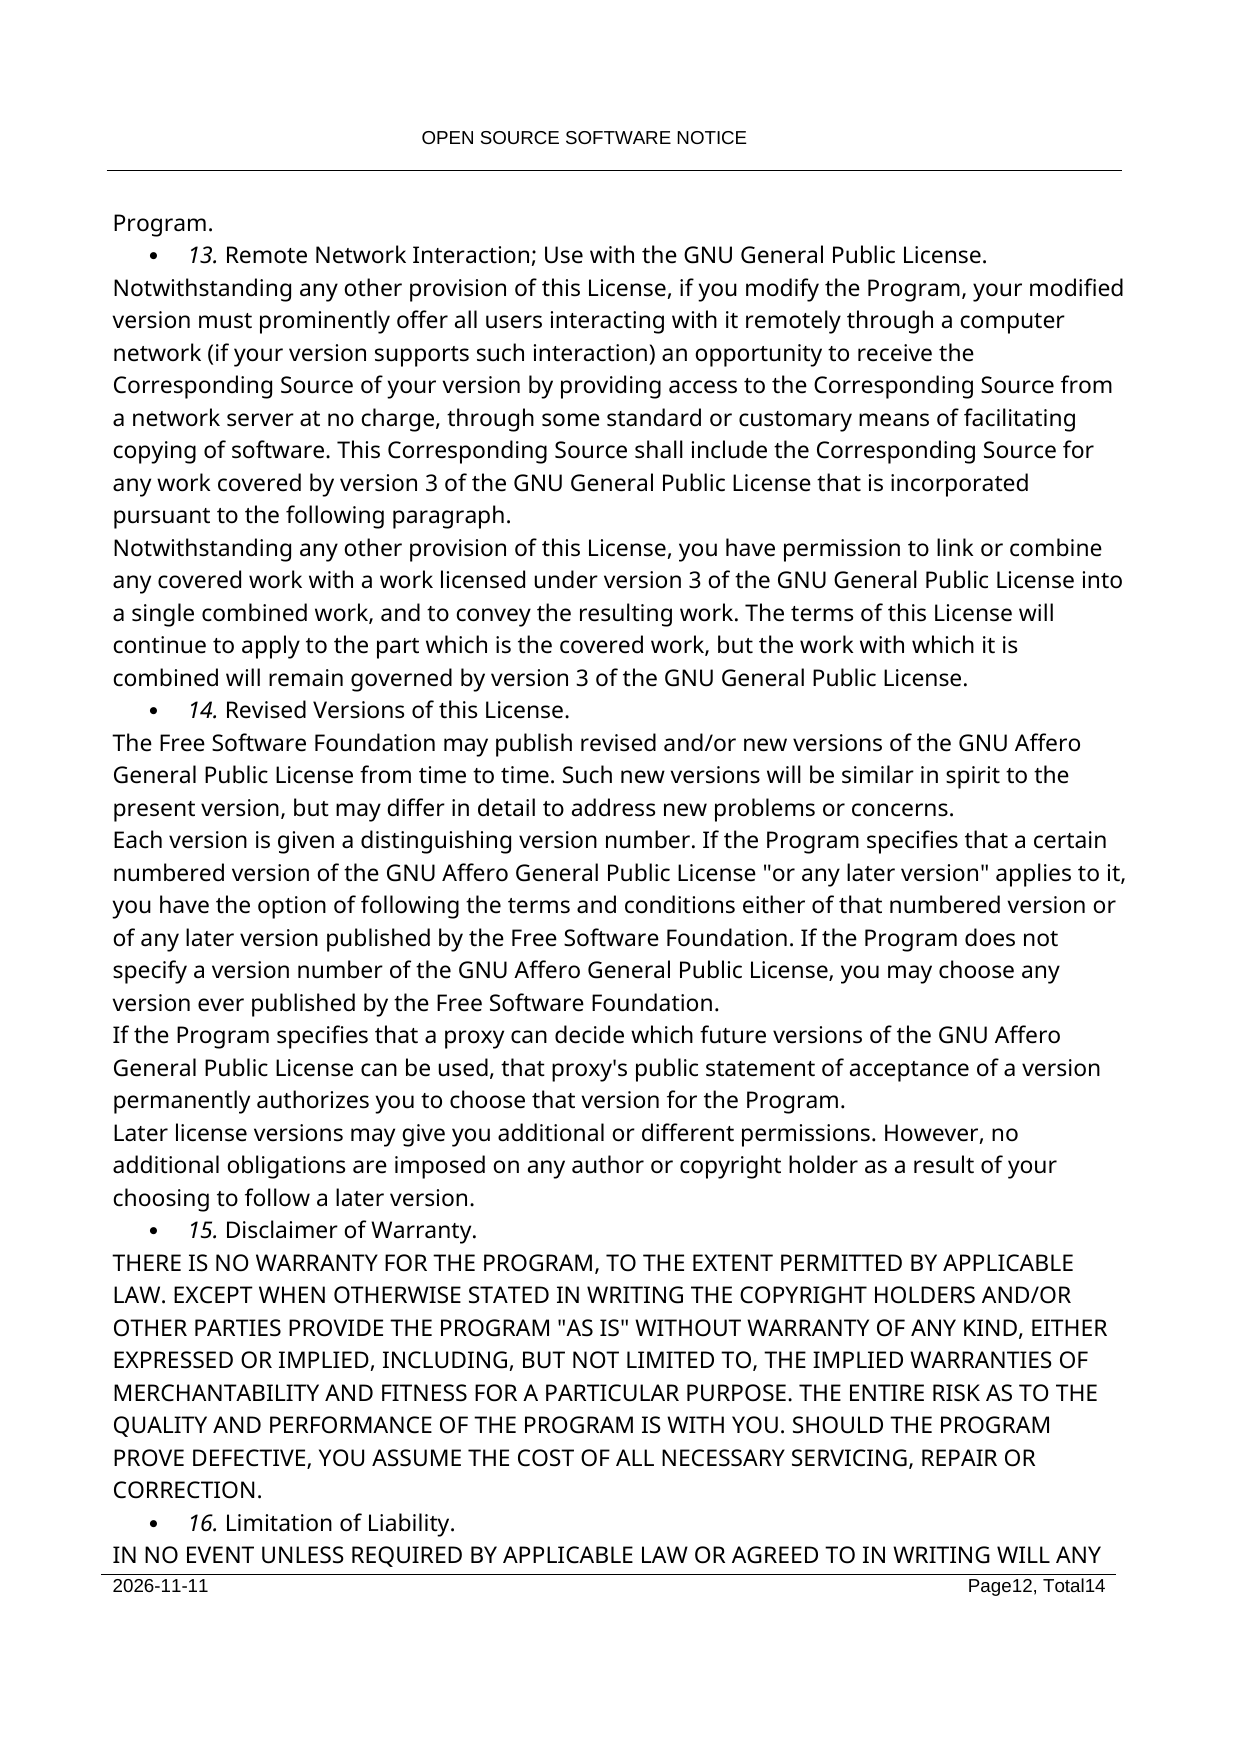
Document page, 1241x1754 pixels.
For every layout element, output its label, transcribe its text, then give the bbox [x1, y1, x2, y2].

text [112, 1539, 1128, 1571]
text The Free Software Foundation may publish revised and/or new versions of the GNU Affero General Public License from time to time. Such new versions will be similar in spirit to the present version, but may differ in detail to address new problems or concerns. [112, 726, 1128, 824]
list 16. Limitation of Liability. [150, 1506, 1128, 1539]
text Later license versions may give you additional or different permissions. However, no additional obligations are imposed on any author or copyright holder as a result of your choosing to follow a later version. [112, 1116, 1128, 1214]
text THERE IS NO WARRANTY FOR THE PROGRAM, TO THE EXTENT PERMITTED BY APPLICABLE LAW. EXCEPT WHEN OTHERWISE STATED IN WRITING THE COPYRIGHT HOLDERS AND/OR OTHER PARTIES PROVIDE THE PROGRAM "AS IS" WITHOUT WARRANTY OF ANY KIND, EITHER EXPRESSED OR IMPLIED, INCLUDING, BUT NOT LIMITED TO, THE IMPLIED WARRANTIES OF MERCHANTABILITY AND FITNESS FOR A PARTICULAR PURPOSE. THE ENTIRE RISK AS TO THE QUALITY AND PERFORMANCE OF THE PROGRAM IS WITH YOU. SHOULD THE PROGRAM PROVE DEFECTIVE, YOU ASSUME THE COST OF ALL NECESSARY SERVICING, REPAIR OR CORRECTION. [112, 1246, 1128, 1506]
list 15. Disclaimer of Warranty. [150, 1214, 1128, 1246]
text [112, 206, 1128, 239]
text If the Program specifies that a proxy can decide which future versions of the GNU Affero General Public License can be used, that proxy's public statement of acceptance of a version permanently authorizes you to choose that version for the Program. [112, 1019, 1128, 1116]
list 13. Remote Network Interaction; Use with the GNU General Public License. [150, 239, 1128, 271]
text Each version is given a distinguishing version number. If the Program specifies that a certain numbered version of the GNU Affero General Public License "or any later version" applies to it, you have the option of following the terms and conditions either of that numbered version or of any later version published by the Free Software Foundation. If the Program does not specify a version number of the GNU Affero General Public License, you may choose any version ever published by the Free Software Foundation. [112, 824, 1128, 1019]
list 14. Revised Versions of this License. [150, 694, 1128, 726]
text Notwithstanding any other provision of this License, if you modify the Program, your modified version must prominently offer all users interacting with it remotely through a computer network (if your version supports such interaction) an opportunity to receive the Corresponding Source of your version by providing access to the Corresponding Source from a network server at no charge, through some standard or customary means of facilitating copying of software. This Corresponding Source shall include the Corresponding Source for any work covered by version 3 of the GNU General Public License that is incorporated pursuant to the following paragraph. [112, 271, 1128, 531]
text Notwithstanding any other provision of this License, you have permission to link or combine any covered work with a work licensed under version 3 of the GNU General Public License into a single combined work, and to convey the resulting work. The terms of this License will continue to apply to the part which is the covered work, but the work with which it is combined will remain governed by version 3 of the GNU General Public License. [112, 531, 1128, 694]
